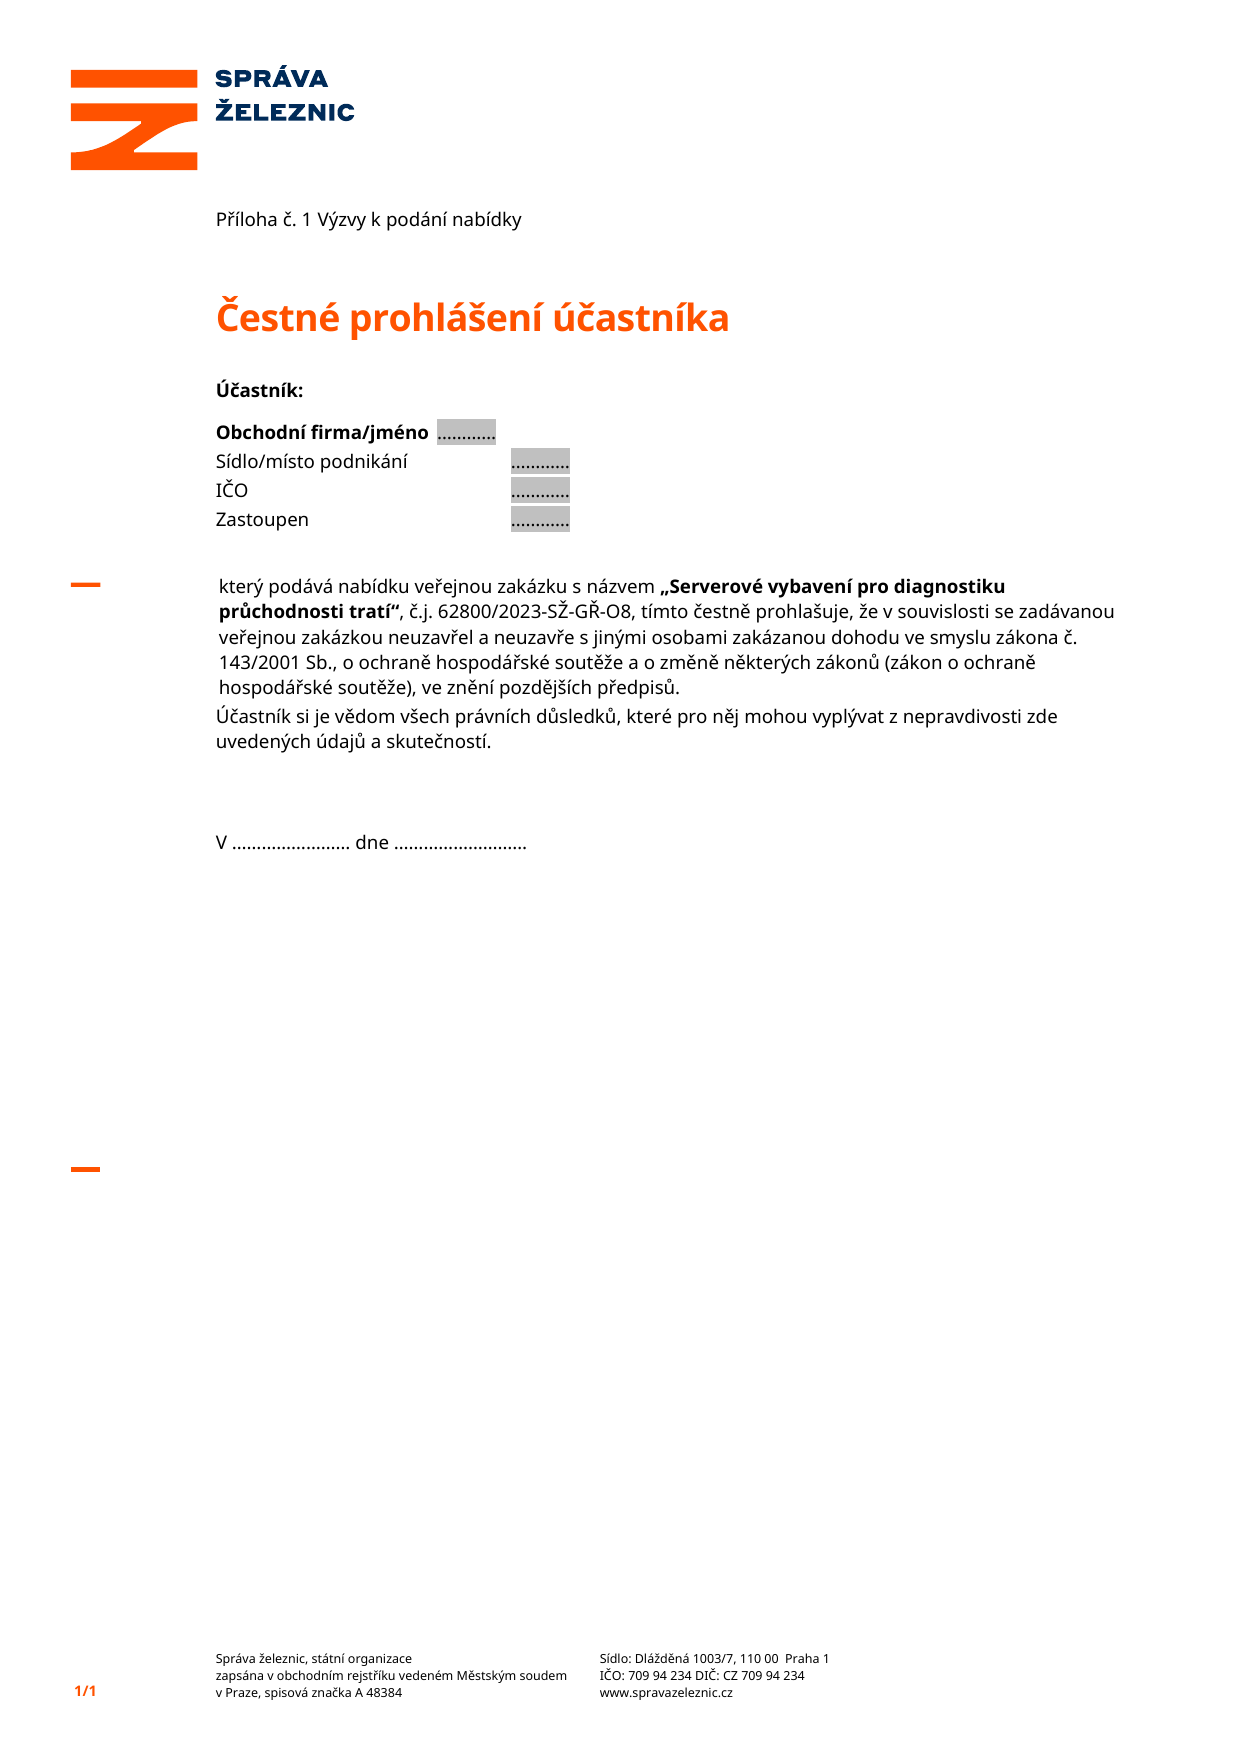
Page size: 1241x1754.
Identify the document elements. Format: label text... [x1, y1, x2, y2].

text Čestné prohlášení účastníka [216, 291, 1122, 342]
text který podává nabídku veřejnou zakázku s názvem „Serverové vybavení pro diagnostiku průchodnosti tratí“, č.j. 62800/2023-SŽ-GŘ-O8, tímto čestně prohlašuje, že v souvislosti se zadávanou veřejnou zakázkou neuzavřel a neuzavře s jinými osobami zakázanou dohodu ve smyslu zákona č. 143/2001 Sb., o ochraně hospodářské soutěže a o změně některých zákonů (zákon o ochraně hospodářské soutěže), ve znění pozdějších předpisů. [219, 573, 1119, 700]
text Sídlo/místo podnikání ………… [216, 445, 1122, 474]
text Příloha č. 1 Výzvy k podání nabídky [216, 207, 1122, 232]
text Účastník: [216, 373, 1122, 404]
text Obchodní firma/jméno ………… [216, 416, 1122, 445]
text Zastoupen ………… [216, 503, 1122, 532]
text V …………………… dne ……………………… [216, 829, 1122, 855]
text IČO ………… [216, 474, 1122, 503]
text Účastník si je vědom všech právních důsledků, které pro něj mohou vyplývat z nepravdivosti zde uvedených údajů a skutečností. [216, 703, 1122, 754]
